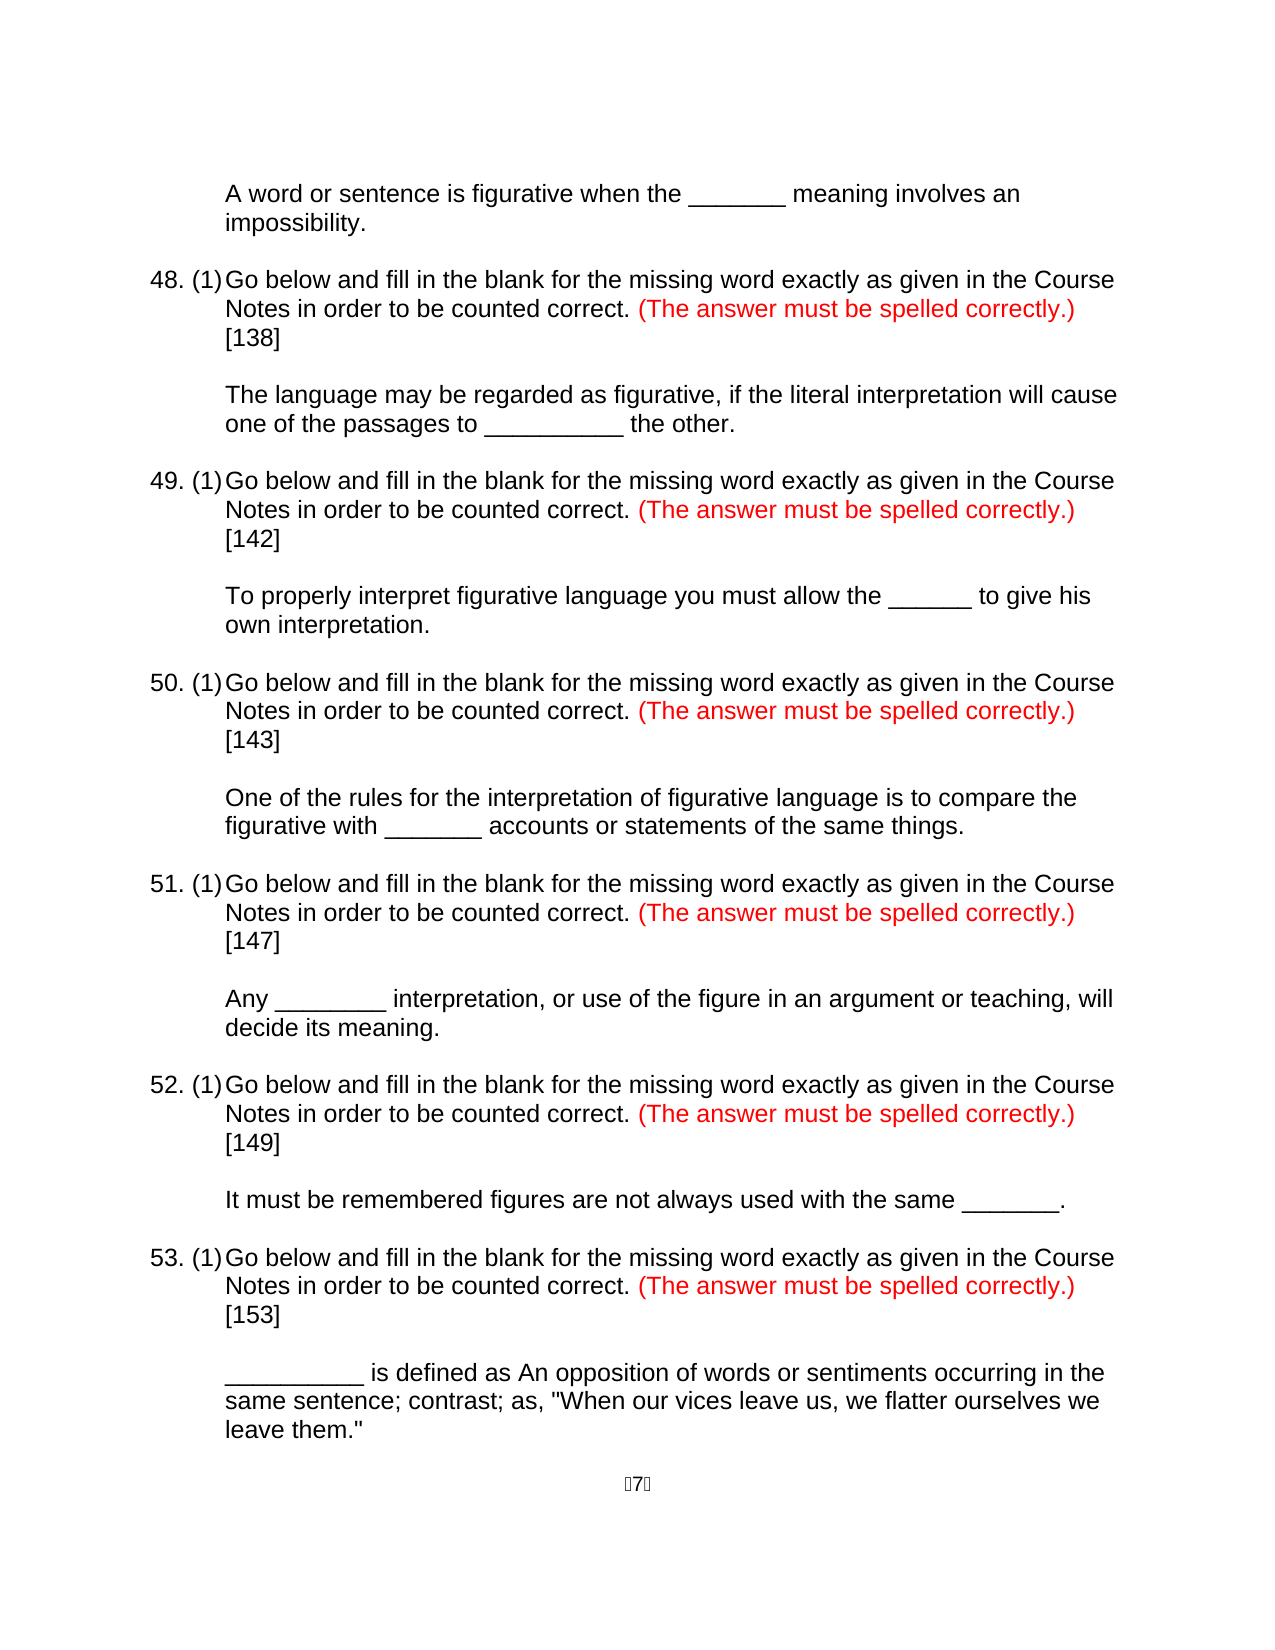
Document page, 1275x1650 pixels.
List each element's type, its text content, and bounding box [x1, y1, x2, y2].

text To properly interpret figurative language you must allow the ______ to give his own interpretation. [150, 581, 1125, 639]
text A word or sentence is figurative when the _______ meaning involves an impossibility. [150, 179, 1125, 236]
text 52. (1) Go below and fill in the blank for the missing word exactly as given in the Course Notes in order to be counted correct. (The answer must be spelled correctly.) [149] [150, 1070, 1125, 1156]
text The language may be regarded as figurative, if the literal interpretation will cause one of the passages to __________ the other. [150, 380, 1125, 437]
text 48. (1) Go below and fill in the blank for the missing word exactly as given in the Course Notes in order to be counted correct. (The answer must be spelled correctly.) [138] [150, 265, 1125, 351]
text 53. (1) Go below and fill in the blank for the missing word exactly as given in the Course Notes in order to be counted correct. (The answer must be spelled correctly.) [153] [150, 1242, 1125, 1329]
text Any ________ interpretation, or use of the figure in an argument or teaching, will decide its meaning. [150, 984, 1125, 1041]
text __________ is defined as An opposition of words or sentiments occurring in the same sentence; contrast; as, "When our vices leave us, we flatter ourselves we leave them." [150, 1357, 1125, 1444]
text 50. (1) Go below and fill in the blank for the missing word exactly as given in the Course Notes in order to be counted correct. (The answer must be spelled correctly.) [143] [150, 667, 1125, 754]
text 51. (1) Go below and fill in the blank for the missing word exactly as given in the Course Notes in order to be counted correct. (The answer must be spelled correctly.) [147] [150, 869, 1125, 955]
text 49. (1) Go below and fill in the blank for the missing word exactly as given in the Course Notes in order to be counted correct. (The answer must be spelled correctly.) [142] [150, 466, 1125, 552]
text It must be remembered figures are not always used with the same _______. [150, 1185, 1125, 1214]
text One of the rules for the interpretation of figurative language is to compare the figurative with _______ accounts or statements of the same things. [150, 782, 1125, 840]
